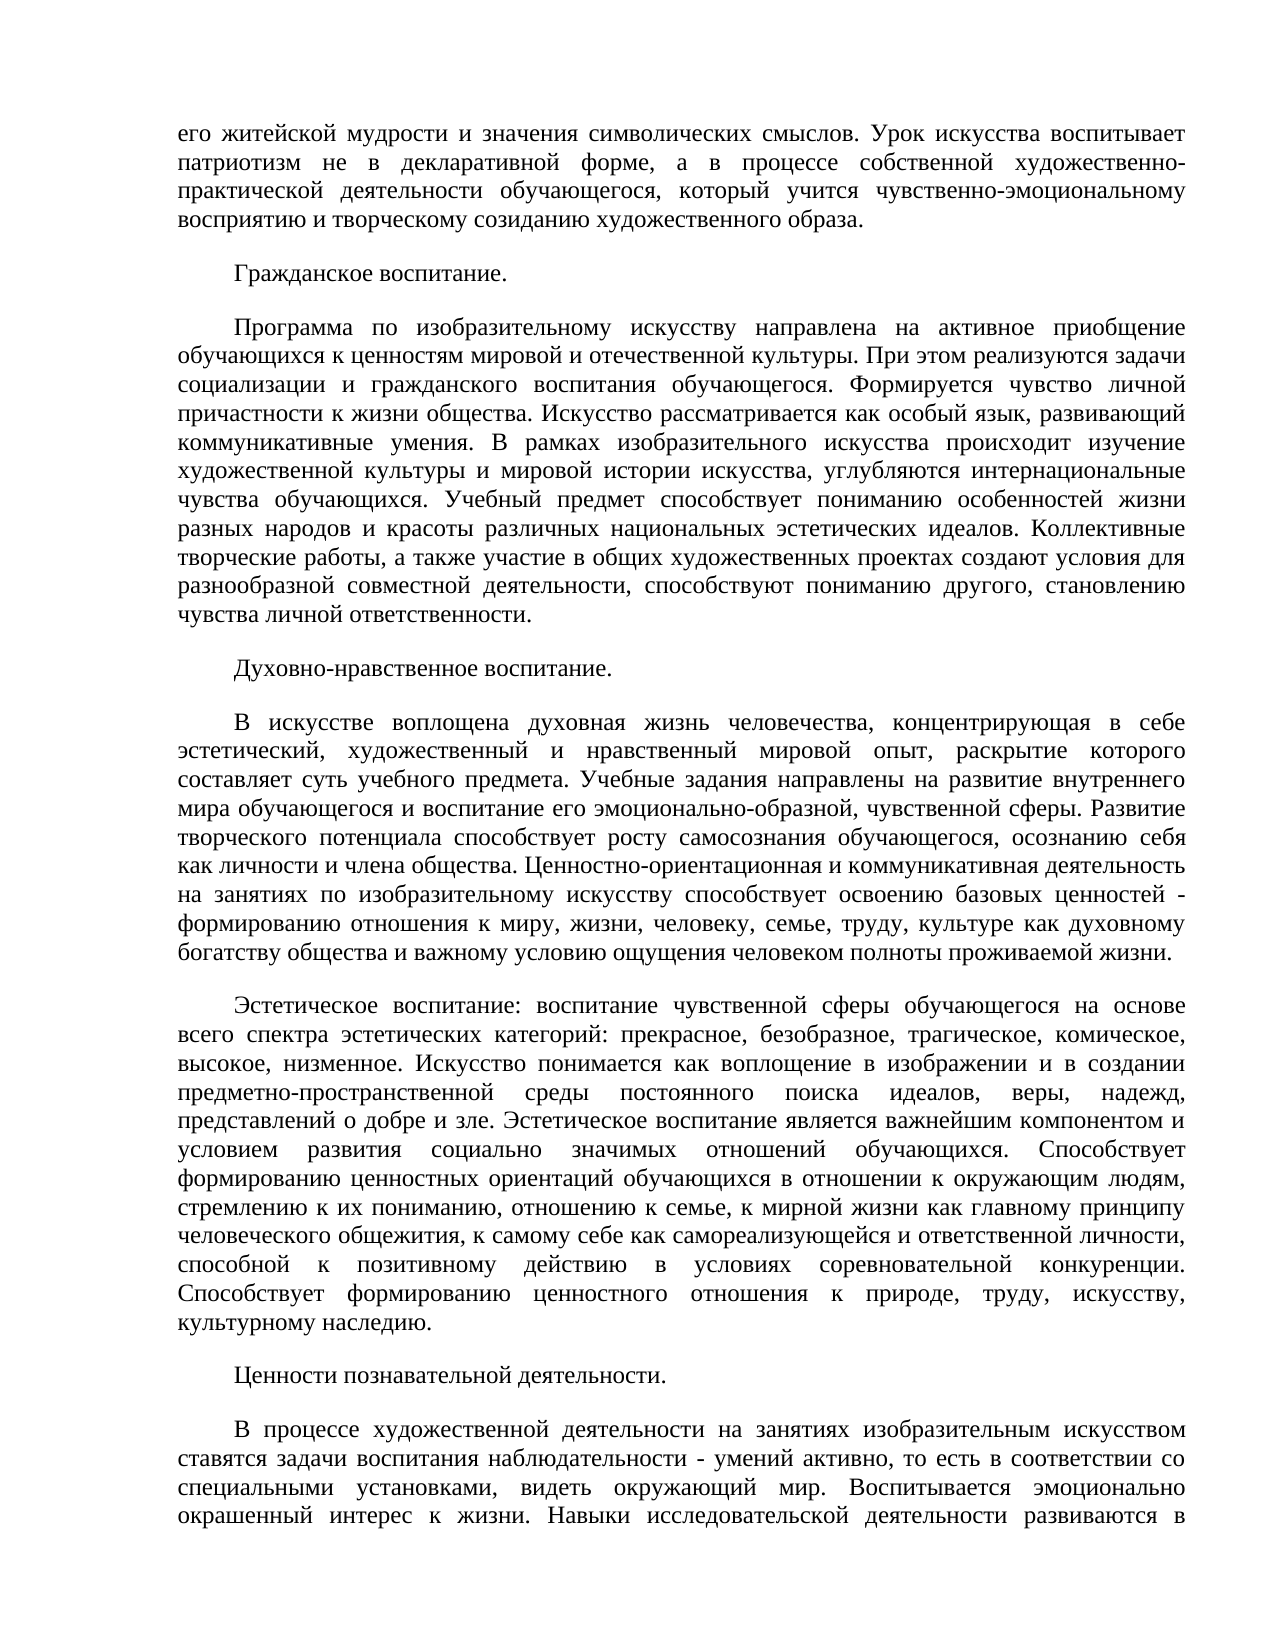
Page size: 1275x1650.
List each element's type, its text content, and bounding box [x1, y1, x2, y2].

text Программа по изобразительному искусству направлена на активное приобщение обучающихся к ценностям мировой и отечественной культуры. При этом реализуются задачи социализации и гражданского воспитания обучающегося. Формируется чувство личной причастности к жизни общества. Искусство рассматривается как особый язык, развивающий коммуникативные умения. В рамках изобразительного искусства происходит изучение художественной культуры и мировой истории искусства, углубляются интернациональные чувства обучающихся. Учебный предмет способствует пониманию особенностей жизни разных народов и красоты различных национальных эстетических идеалов. Коллективные творческие работы, а также участие в общих художественных проектах создают условия для разнообразной совместной деятельности, способствуют пониманию другого, становлению чувства личной ответственности. [177, 312, 1186, 628]
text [177, 1414, 1186, 1529]
text Эстетическое воспитание: воспитание чувственной сферы обучающегося на основе всего спектра эстетических категорий: прекрасное, безобразное, трагическое, комическое, высокое, низменное. Искусство понимается как воплощение в изображении и в создании предметно-пространственной среды постоянного поиска идеалов, веры, надежд, представлений о добре и зле. Эстетическое воспитание является важнейшим компонентом и условием развития социально значимых отношений обучающихся. Способствует формированию ценностных ориентаций обучающихся в отношении к окружающим людям, стремлению к их пониманию, отношению к семье, к мирной жизни как главному принципу человеческого общежития, к самому себе как самореализующейся и ответственной личности, способной к позитивному действию в условиях соревновательной конкуренции. Способствует формированию ценностного отношения к природе, труду, искусству, культурному наследию. [177, 991, 1186, 1336]
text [177, 118, 1186, 233]
text Ценности познавательной деятельности. [177, 1361, 1186, 1389]
text Духовно-нравственное воспитание. [177, 653, 1186, 682]
text В искусстве воплощена духовная жизнь человечества, концентрирующая в себе эстетический, художественный и нравственный мировой опыт, раскрытие которого составляет суть учебного предмета. Учебные задания направлены на развитие внутреннего мира обучающегося и воспитание его эмоционально-образной, чувственной сферы. Развитие творческого потенциала способствует росту самосознания обучающегося, осознанию себя как личности и члена общества. Ценностно-ориентационная и коммуникативная деятельность на занятиях по изобразительному искусству способствует освоению базовых ценностей - формированию отношения к миру, жизни, человеку, семье, труду, культуре как духовному богатству общества и важному условию ощущения человеком полноты проживаемой жизни. [177, 707, 1186, 966]
text Гражданское воспитание. [177, 258, 1186, 287]
